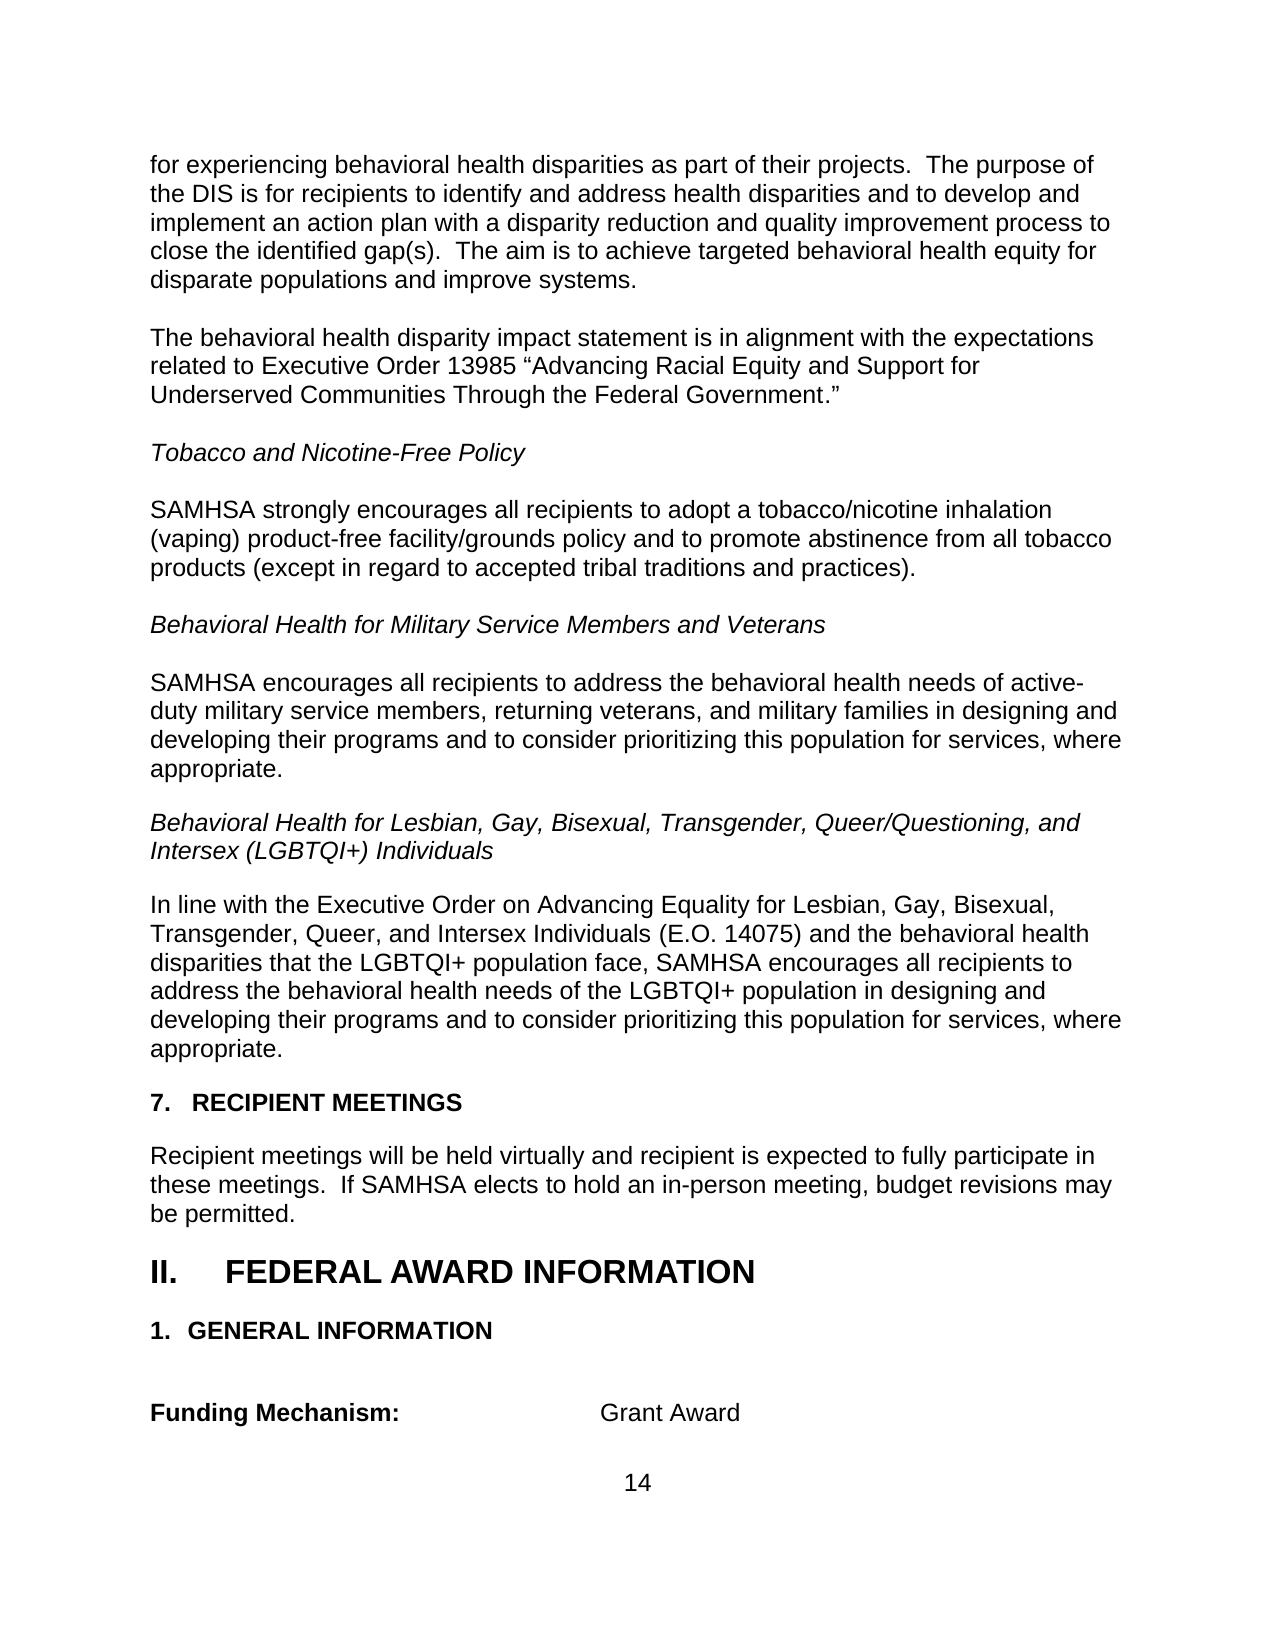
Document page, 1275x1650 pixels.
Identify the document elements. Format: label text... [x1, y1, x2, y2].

text Behavioral Health for Lesbian, Gay, Bisexual, Transgender, Queer/Questioning, and Intersex (LGBTQI+) Individuals [150, 807, 1125, 865]
subtitle 7. RECIPIENT MEETINGS [150, 1087, 1125, 1116]
subtitle GENERAL INFORMATION [150, 1316, 1125, 1345]
subtitle II. FEDERAL AWARD INFORMATION [150, 1252, 1125, 1291]
text Funding Mechanism: Grant Award [150, 1398, 1125, 1427]
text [150, 150, 1125, 294]
text Tobacco and Nicotine-Free Policy [150, 437, 1125, 466]
text In line with the Executive Order on Advancing Equality for Lesbian, Gay, Bisexual, Transgender, Queer, and Intersex Individuals (E.O. 14075) and the behavioral health disparities that the LGBTQI+ population face, SAMHSA encourages all recipients to address the behavioral health needs of the LGBTQI+ population in designing and developing their programs and to consider prioritizing this population for services, where appropriate. [150, 890, 1125, 1062]
text SAMHSA encourages all recipients to address the behavioral health needs of active-duty military service members, returning veterans, and military families in designing and developing their programs and to consider prioritizing this population for services, where appropriate. [150, 667, 1125, 782]
text Behavioral Health for Military Service Members and Veterans [150, 610, 1125, 639]
text The behavioral health disparity impact statement is in alignment with the expectations related to Executive Order 13985 “Advancing Racial Equity and Support for Underserved Communities Through the Federal Government.” [150, 322, 1125, 409]
list Recipient meetings will be held virtually and recipient is expected to fully participate in these meetings. If SAMHSA elects to hold an in-person meeting, budget revisions may be permitted. [150, 1141, 1125, 1227]
text SAMHSA strongly encourages all recipients to adopt a tobacco/nicotine inhalation (vaping) product-free facility/grounds policy and to promote abstinence from all tobacco products (except in regard to accepted tribal traditions and practices). [150, 495, 1125, 581]
